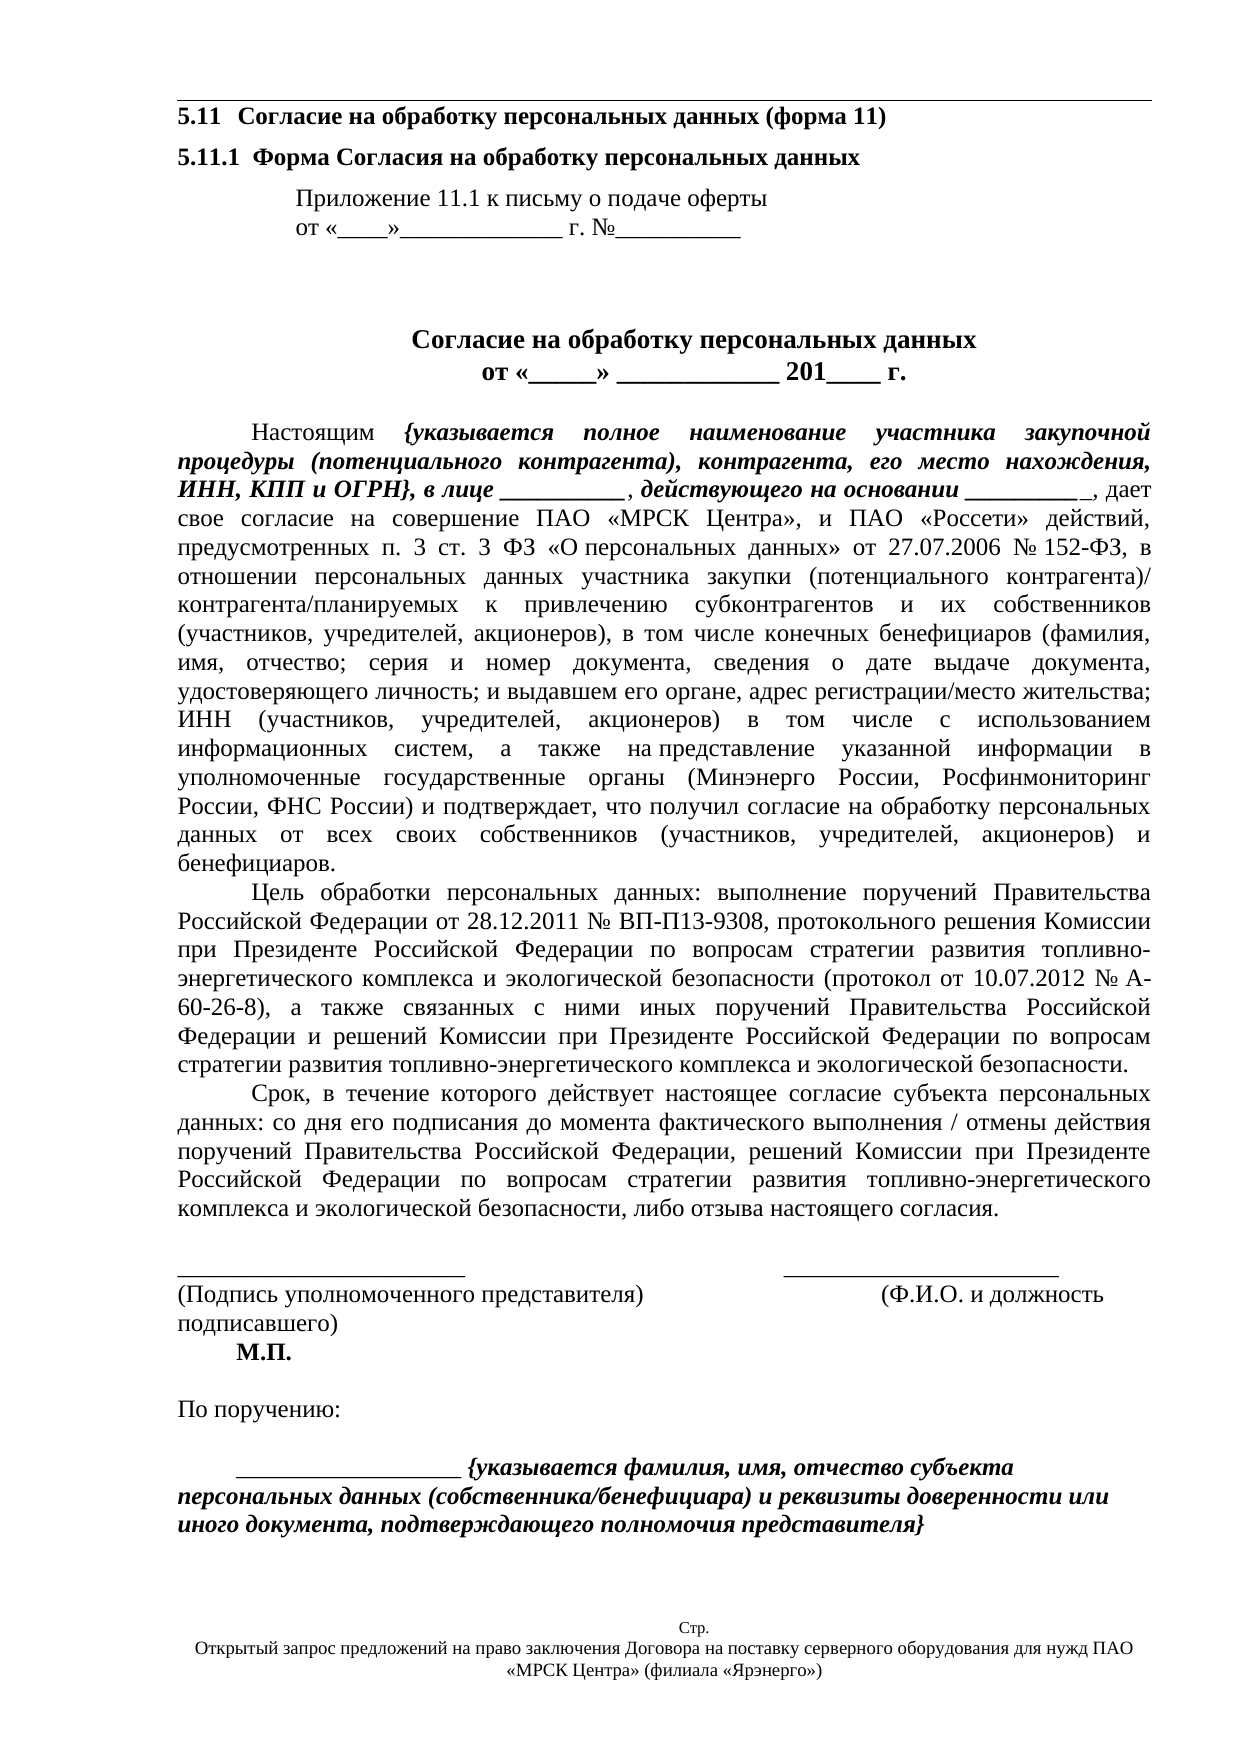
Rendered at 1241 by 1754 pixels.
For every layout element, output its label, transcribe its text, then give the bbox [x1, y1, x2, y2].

text _______________________ ______________________ [177, 1251, 1152, 1279]
text (Подпись уполномоченного представителя) (Ф.И.О. и должность подписавшего) [177, 1279, 1152, 1337]
subtitle Форма Согласия на обработку персональных данных [177, 142, 1152, 171]
text М.П. [177, 1337, 1152, 1366]
text Согласие на обработку персональных данных [177, 324, 1152, 355]
text По поручению: [177, 1394, 1152, 1423]
subtitle Согласие на обработку персональных данных (форма 11) [177, 101, 1152, 130]
text от «_____» ____________ 201____ г. [177, 355, 1152, 386]
text Приложение 11.1 к письму о подаче оферты от «____»_____________ г. №__________ [295, 183, 1152, 241]
text __________________ {указывается фамилия, имя, отчество субъекта персональных данных (собственника/бенефициара) и реквизиты доверенности или иного документа, подтверждающего полномочия представителя} [177, 1452, 1152, 1538]
text Срок, в течение которого действует настоящее согласие субъекта персональных данных: со дня его подписания до момента фактического выполнения / отмены действия поручений Правительства Российской Федерации, решений Комиссии при Президенте Российской Федерации по вопросам стратегии развития топливно-энергетического комплекса и экологической безопасности, либо отзыва настоящего согласия. [177, 1078, 1152, 1222]
text Настоящим {указывается полное наименование участника закупочной процедуры (потенциального контрагента), контрагента, его место нахождения, ИНН, КПП и ОГРН}, в лице __________, действующего на основании __________, дает свое согласие на совершение ПАО «МРСК Центра», и ПАО «Россети» действий, предусмотренных п. 3 ст. 3 ФЗ «О персональных данных» от 27.07.2006 № 152-ФЗ, в отношении персональных данных участника закупки (потенциального контрагента)/ контрагента/планируемых к привлечению субконтрагентов и их собственников (участников, учредителей, акционеров), в том числе конечных бенефициаров (фамилия, имя, отчество; серия и номер документа, сведения о дате выдаче документа, удостоверяющего личность; и выдавшем его органе, адрес регистрации/место жительства; ИНН (участников, учредителей, акционеров) в том числе с использованием информационных систем, а также на представление указанной информации в уполномоченные государственные органы (Минэнерго России, Росфинмониторинг России, ФНС России) и подтверждает, что получил согласие на обработку персональных данных от всех своих собственников (участников, учредителей, акционеров) и бенефициаров. [177, 417, 1152, 877]
text Цель обработки персональных данных: выполнение поручений Правительства Российской Федерации от 28.12.2011 № ВП-П13-9308, протокольного решения Комиссии при Президенте Российской Федерации по вопросам стратегии развития топливно-энергетического комплекса и экологической безопасности (протокол от 10.07.2012 № А-60-26-8), а также связанных с ними иных поручений Правительства Российской Федерации и решений Комиссии при Президенте Российской Федерации по вопросам стратегии развития топливно-энергетического комплекса и экологической безопасности. [177, 877, 1152, 1078]
